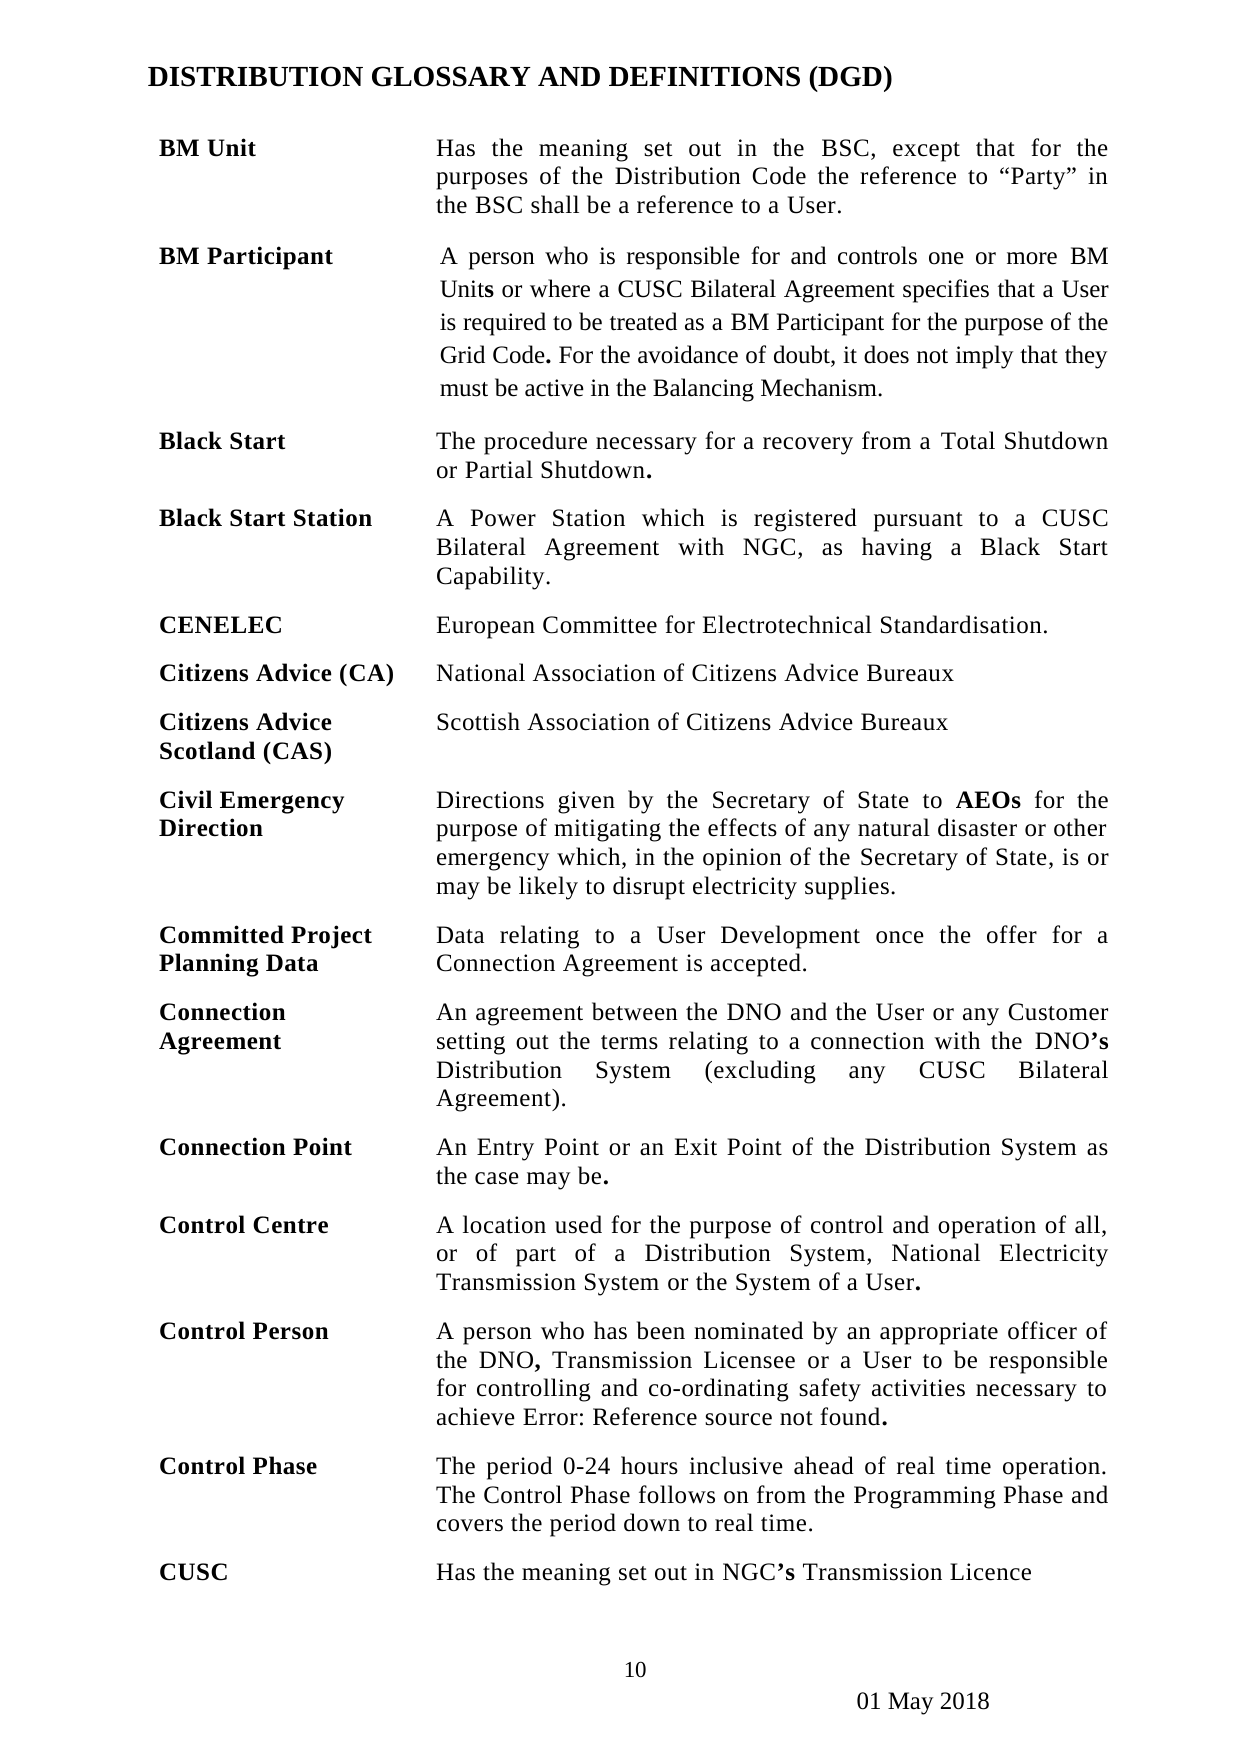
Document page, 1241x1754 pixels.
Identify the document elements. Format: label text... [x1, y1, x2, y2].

table_cell Civil Emergency Direction [148, 775, 424, 910]
table_cell An Entry Point or an Exit Point of the Distribution System as the case may be. [425, 1122, 1120, 1200]
table_cell CENELEC [148, 600, 424, 648]
table_cell Data relating to a User Development once the offer for a Connection Agreement is accepted. [425, 910, 1120, 987]
table_cell BM Participant [148, 231, 424, 416]
table_cell A location used for the purpose of control and operation of all, or of part of a Distribution System, National Electricity Transmission System or the System of a User. [425, 1200, 1120, 1306]
table_cell Citizens Advice (CA) [148, 649, 424, 697]
table_cell A Power Station which is registered pursuant to a CUSC Bilateral Agreement with NGC, as having a Black Start Capability. [425, 494, 1120, 600]
table_cell Connection Point [148, 1122, 424, 1200]
table_cell BM Unit [148, 123, 424, 231]
table_cell Has the meaning set out in the , except that for the purposes of the Distribution Code the reference to “Party” in the shall be a reference to a User. [425, 123, 1120, 231]
table_cell CUSC [148, 1547, 424, 1625]
table_cell Has the meaning set out in NGC’s Transmission Licence [425, 1547, 1120, 1625]
table_cell A person who is responsible for and controls one or more BM Units or where a CUSC Bilateral Agreement specifies that a User is required to be treated as a BM Participant for the purpose of the Grid Code. For the avoidance of doubt, it does not imply that they must be active in the Balancing Mechanism. [425, 231, 1120, 416]
table_cell Black Start Station [148, 494, 424, 600]
table_cell Committed Project Planning Data [148, 910, 424, 987]
table_cell Connection Agreement [148, 987, 424, 1122]
table_cell The period 0-24 hours inclusive ahead of real time operation. The Control Phase follows on from the Programming Phase and covers the period down to real time. [425, 1441, 1120, 1547]
table_cell Black Start [148, 416, 424, 493]
table_cell A person who has been nominated by an appropriate officer of the DNO, Transmission Licensee or a User to be responsible for controlling and co-ordinating safety activities necessary to achieve Safety From The System. [425, 1306, 1120, 1441]
table_cell National Association of Citizens Advice Bureaux [425, 649, 1120, 697]
table_cell The procedure necessary for a recovery from a Total Shutdown or Partial Shutdown. [425, 416, 1120, 493]
table_cell Citizens Advice Scotland (CAS) [148, 697, 424, 775]
table_cell Directions given by the Secretary of State to AEOs for the purpose of mitigating the effects of any natural disaster or other emergency which, in the opinion of the Secretary of State, is or may be likely to disrupt electricity supplies. [425, 775, 1120, 910]
table_cell Control Phase [148, 1441, 424, 1547]
table_cell An agreement between the DNO and the User or any Customer setting out the terms relating to a connection with the DNO’s Distribution System (excluding any CUSC Bilateral Agreement). [425, 987, 1120, 1122]
table_cell Control Person [148, 1306, 424, 1441]
table_cell Control Centre [148, 1200, 424, 1306]
table_cell Scottish Association of Citizens Advice Bureaux [425, 697, 1120, 775]
table_cell European Committee for Electrotechnical Standardisation. [425, 600, 1120, 648]
